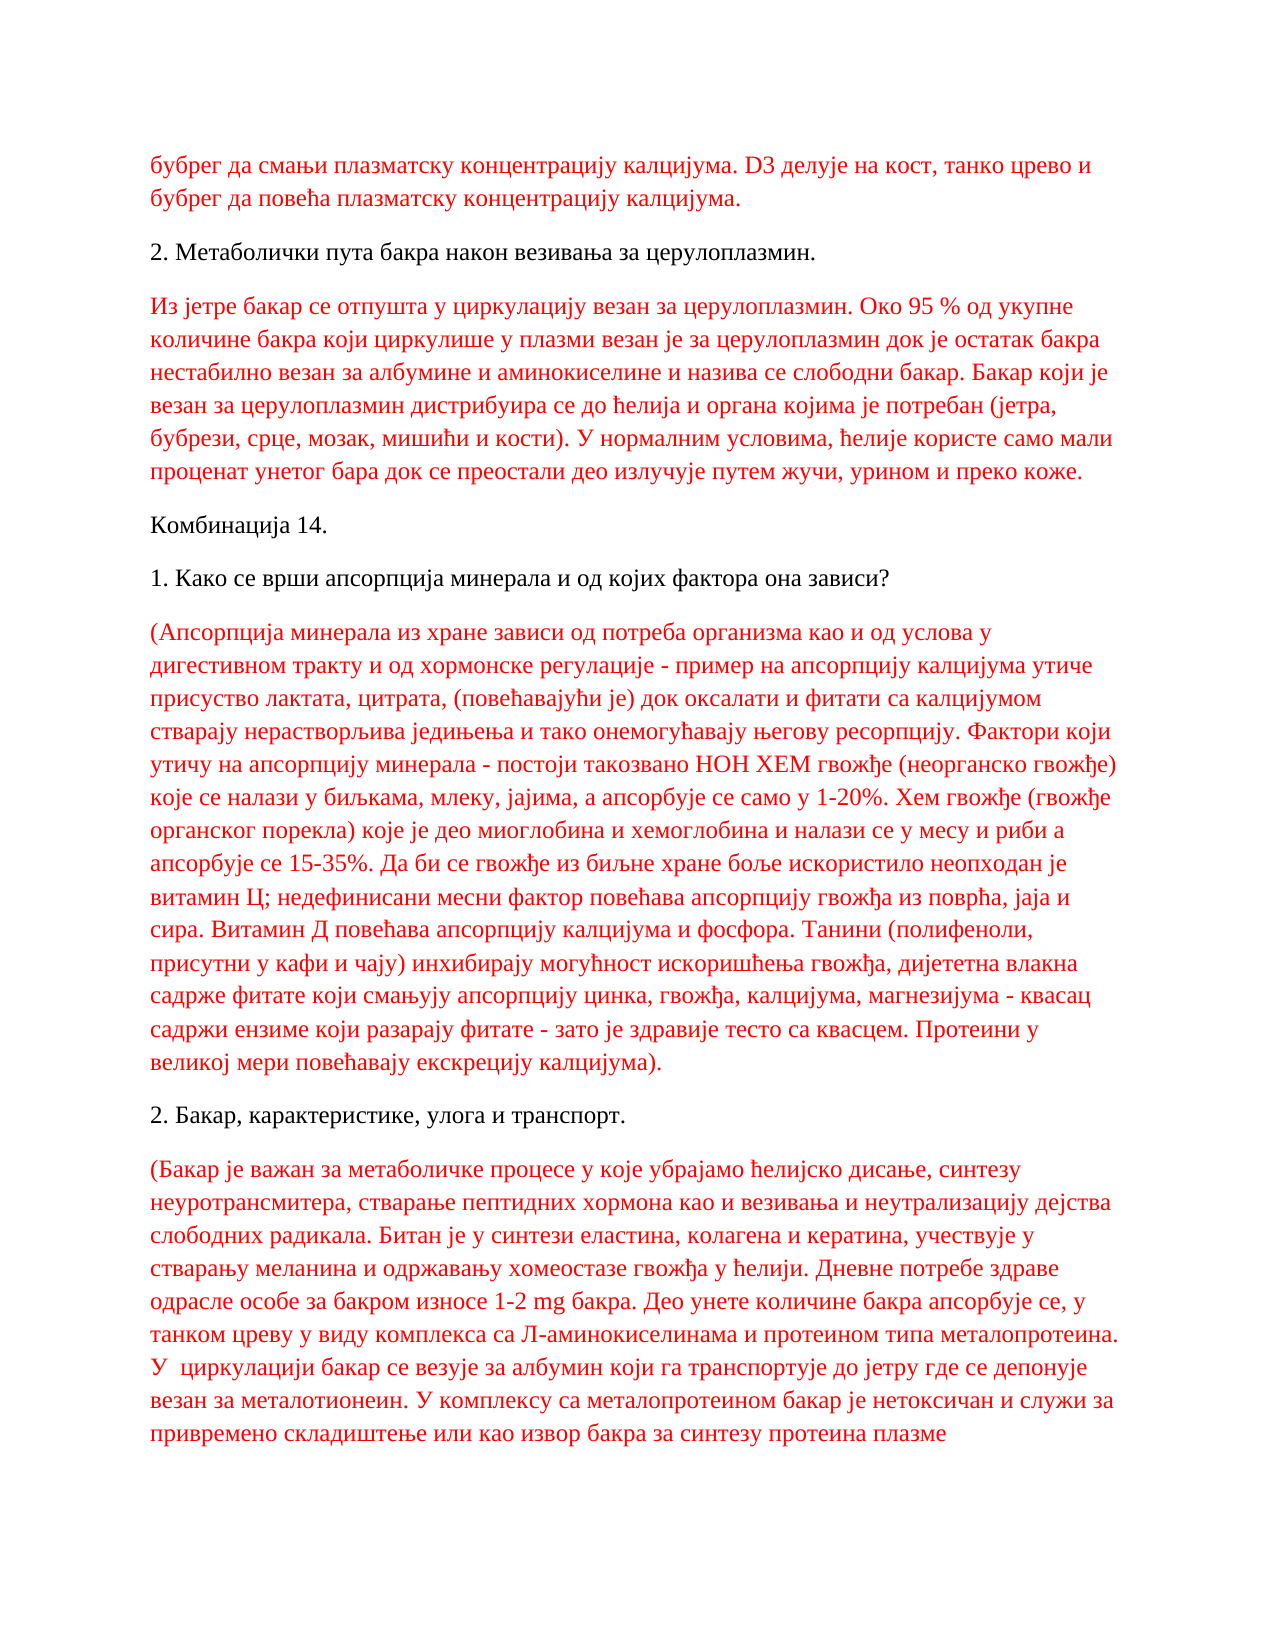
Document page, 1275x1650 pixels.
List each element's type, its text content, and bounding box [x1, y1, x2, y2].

text 1. Како се врши апсорпција минерала и од којих фактора она зависи? [150, 563, 1125, 592]
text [150, 150, 1125, 212]
text Комбинација 14. [150, 510, 1125, 538]
text 2. Бакар, карактеристике, улога и транспорт. [150, 1101, 1125, 1129]
text (Апсорпција минерала из хране зависи од потреба организма као и од услова у дигестивном тракту и од хормонске регулације - пример на апсорпцију калцијума утиче присуство лактата, цитрата, (повећавајући је) док оксалати и фитати са калцијумом стварају нерастворљива једињења и тако онемогућавају његову ресорпцију. Фактори који утичу на апсорпцију минерала - постоји такозвано НОН ХЕМ гвожђе (неорганско гвожђе) које се налази у биљкама, млеку, јајима, а апсорбује се само у 1-20%. Хем гвожђе (гвожђе органског порекла) које је део миоглобина и хемоглобина и налази се у месу и риби а апсорбује се 15-35%. Да би се гвожђе из биљне хране боље искористило неопходан је витамин Ц; недефинисани месни фактор повећава апсорпцију гвожђа из поврћа, јаја и сира. Витамин Д повећава апсорпцију калцијума и фосфора. Танини (полифеноли, присутни у кафи и чају) инхибирају могућност искоришћења гвожђа, дијететна влакна садрже фитате који смањују апсорпцију цинка, гвожђа, калцијума, магнезијума - квасац садржи ензиме који разарају фитате - зато је здравије тесто са квасцем. Протеини у великој мери повећавају екскрецију калцијума). [150, 617, 1125, 1075]
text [150, 1154, 1125, 1447]
text 2. Метаболички пута бакра након везивања за церулоплазмин. [150, 237, 1125, 266]
text Из јетре бакар се отпушта у циркулацију везан за церулоплазмин. Око 95 % од укупне количине бакра који циркулише у плазми везан је за церулоплазмин док је остатак бакра нестабилно везан за албумине и аминокиселине и назива се слободни бакар. Бакар који је везан за церулоплазмин дистрибуира се до ћелија и органа којима је потребан (јетра, бубрези, срце, мозак, мишићи и кости). У нормалним условима, ћелије користе само мали проценат унетог бара док се преостали део излучује путем жучи, урином и преко коже. [150, 291, 1125, 484]
